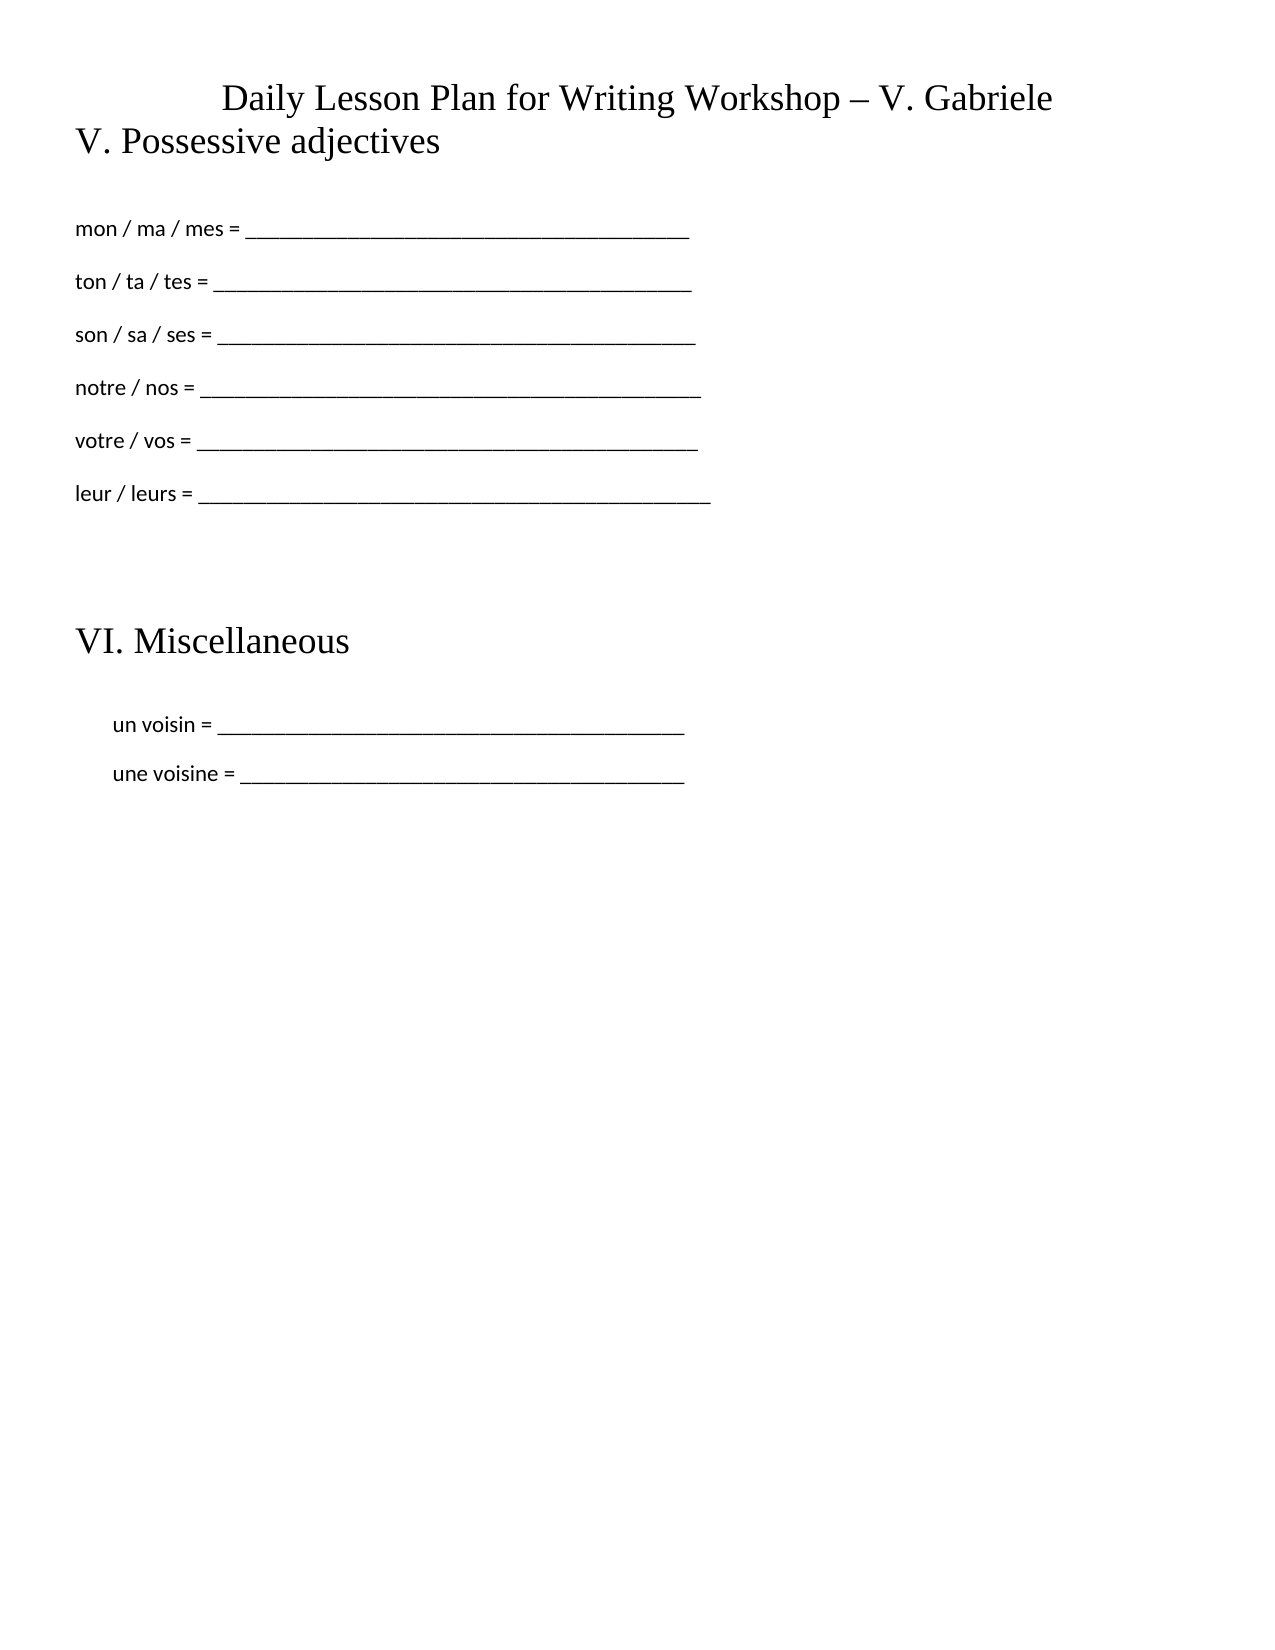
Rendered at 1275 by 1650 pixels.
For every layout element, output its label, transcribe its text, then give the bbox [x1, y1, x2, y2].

text ton / ta / tes = __________________________________________ [75, 267, 1200, 295]
subtitle V. Possessive adjectives [75, 118, 1200, 161]
text votre / vos = ____________________________________________ [75, 426, 1200, 454]
text notre / nos = ____________________________________________ [75, 373, 1200, 401]
text une voisine = _______________________________________ [112, 759, 1200, 787]
text leur / leurs = _____________________________________________ [75, 479, 1200, 507]
text mon / ma / mes = _______________________________________ [75, 214, 1200, 242]
text un voisin = _________________________________________ [112, 711, 1200, 739]
subtitle VI. Miscellaneous [75, 619, 1200, 662]
text son / sa / ses = __________________________________________ [75, 320, 1200, 348]
